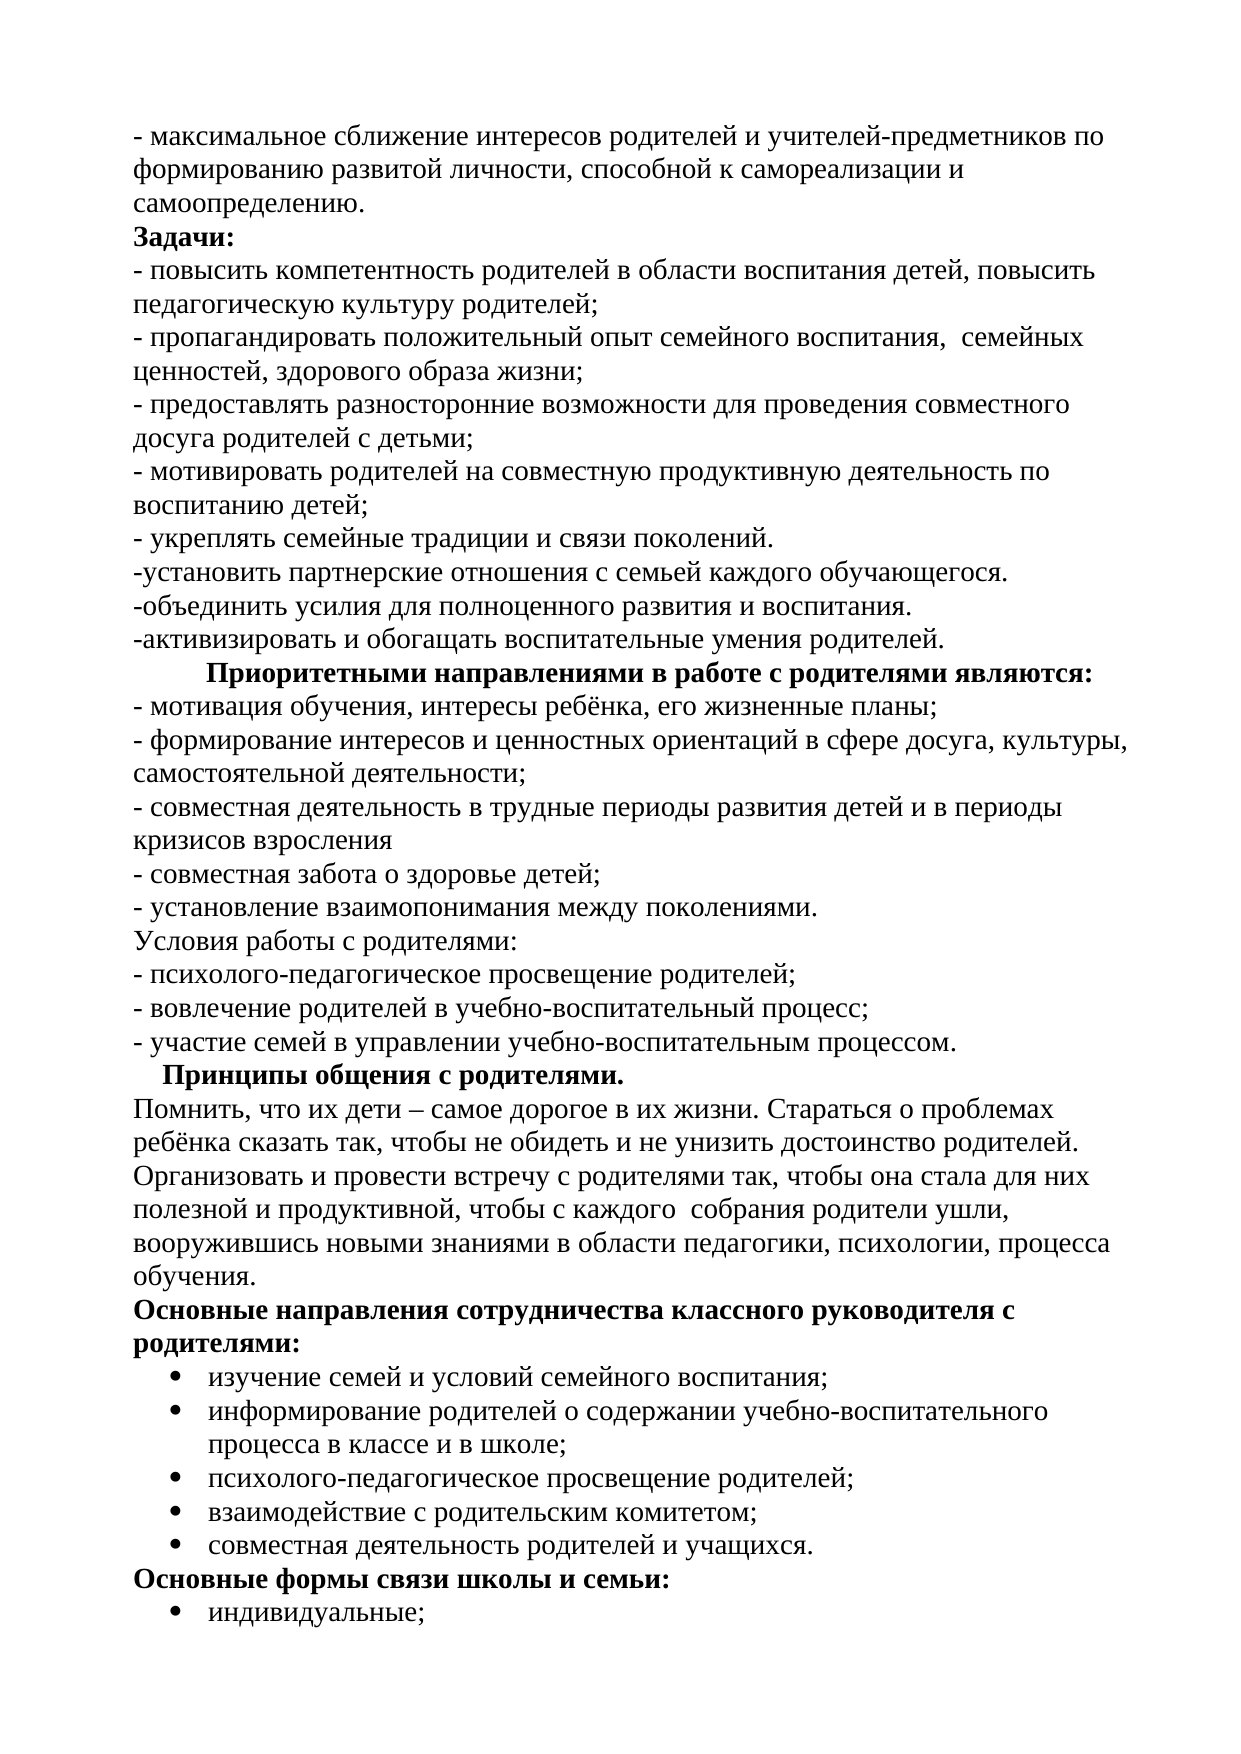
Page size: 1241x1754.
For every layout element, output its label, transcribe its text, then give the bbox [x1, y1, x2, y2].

list информирование родителей о содержании учебно-воспитательного процесса в классе и в школе; [170, 1393, 1152, 1460]
text - мотивация обучения, интересы ребёнка, его жизненные планы; [133, 688, 1152, 722]
text - совместная деятельность в трудные периоды развития детей и в периоды кризисов взросления [133, 789, 1152, 856]
text Условия работы с родителями: [133, 923, 1152, 957]
text - повысить компетентность родителей в области воспитания детей, повысить педагогическую культуру родителей; [133, 252, 1152, 319]
text - максимальное сближение интересов родителей и учителей-предметников по формированию развитой личности, способной к самореализации и самоопределению. [133, 118, 1152, 219]
list совместная деятельность родителей и учащихся. [170, 1527, 1152, 1561]
text Принципы общения с родителями. [133, 1057, 1152, 1091]
text - пропагандировать положительный опыт семейного воспитания, семейных ценностей, здорового образа жизни; [133, 319, 1152, 386]
list изучение семей и условий семейного воспитания; [170, 1359, 1152, 1393]
list - участие семей в управлении учебно-воспитательным процессом. [133, 1024, 1152, 1057]
text Организовать и провести встречу с родителями так, чтобы она стала для них полезной и продуктивной, чтобы с каждого собрания родители ушли, вооружившись новыми знаниями в области педагогики, психологии, процесса обучения. [133, 1158, 1152, 1292]
list взаимодействие с родительским комитетом; [170, 1494, 1152, 1527]
text -активизировать и обогащать воспитательные умения родителей. [133, 621, 1152, 655]
list - психолого-педагогическое просвещение родителей; [133, 957, 1152, 990]
text Задачи: [133, 219, 1152, 252]
text -установить партнерские отношения с семьей каждого обучающегося. [133, 554, 1152, 588]
list психолого-педагогическое просвещение родителей; [170, 1460, 1152, 1494]
text Помнить, что их дети – самое дорогое в их жизни. Стараться о проблемах ребёнка сказать так, чтобы не обидеть и не унизить достоинство родителей. [133, 1091, 1152, 1158]
text - укреплять семейные традиции и связи поколений. [133, 521, 1152, 554]
list индивидуальные; [170, 1594, 1152, 1628]
text - установление взаимопонимания между поколениями. [133, 889, 1152, 923]
text Основные формы связи школы и семьи: [133, 1561, 1152, 1594]
text - мотивировать родителей на совместную продуктивную деятельность по воспитанию детей; [133, 453, 1152, 521]
text - совместная забота о здоровье детей; [133, 856, 1152, 889]
text Основные направления сотрудничества классного руководителя с родителями: [133, 1292, 1152, 1359]
text Приоритетными направлениями в работе с родителями являются: [133, 655, 1152, 688]
list - вовлечение родителей в учебно-воспитательный процесс; [133, 990, 1152, 1024]
text - формирование интересов и ценностных ориентаций в сфере досуга, культуры, самостоятельной деятельности; [133, 722, 1152, 789]
text - предоставлять разносторонние возможности для проведения совместного досуга родителей с детьми; [133, 386, 1152, 453]
text -объединить усилия для полноценного развития и воспитания. [133, 588, 1152, 621]
